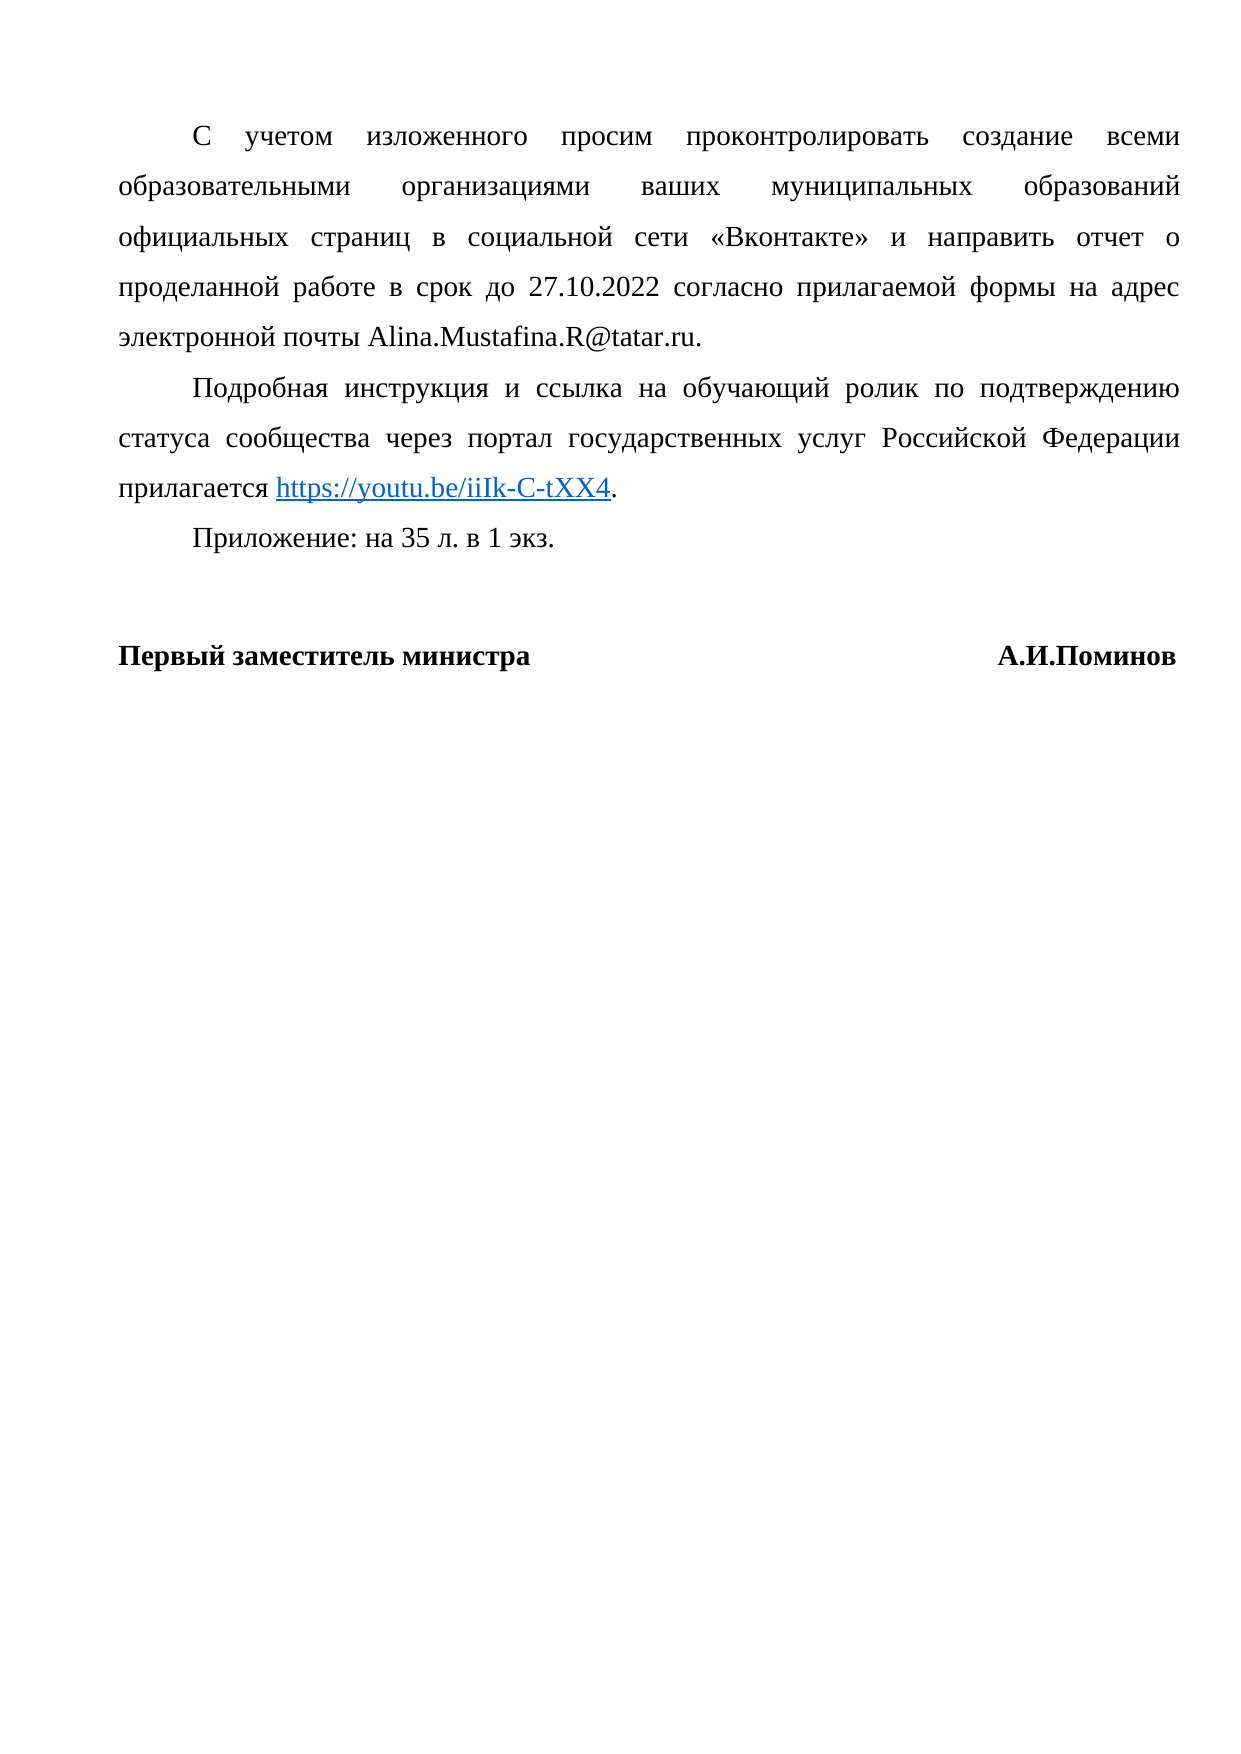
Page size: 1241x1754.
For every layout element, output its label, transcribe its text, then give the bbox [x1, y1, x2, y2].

text Первый заместитель министра А.И.Поминов [118, 638, 1182, 672]
text Подробная инструкция и ссылка на обучающий ролик по подтверждению статуса сообщества через портал государственных услуг Российской Федерации прилагается https://youtu.be/iiIk-C-tXX4. [118, 370, 1181, 504]
text Приложение: на 35 л. в 1 экз. [118, 521, 1181, 554]
text С учетом изложенного просим проконтролировать создание всеми образовательными организациями ваших муниципальных образований официальных страниц в социальной сети «Вконтакте» и направить отчет о проделанной работе в срок до 27.10.2022 согласно прилагаемой формы на адрес электронной почты Alina.Mustafina.R@tatar.ru. [118, 118, 1181, 353]
